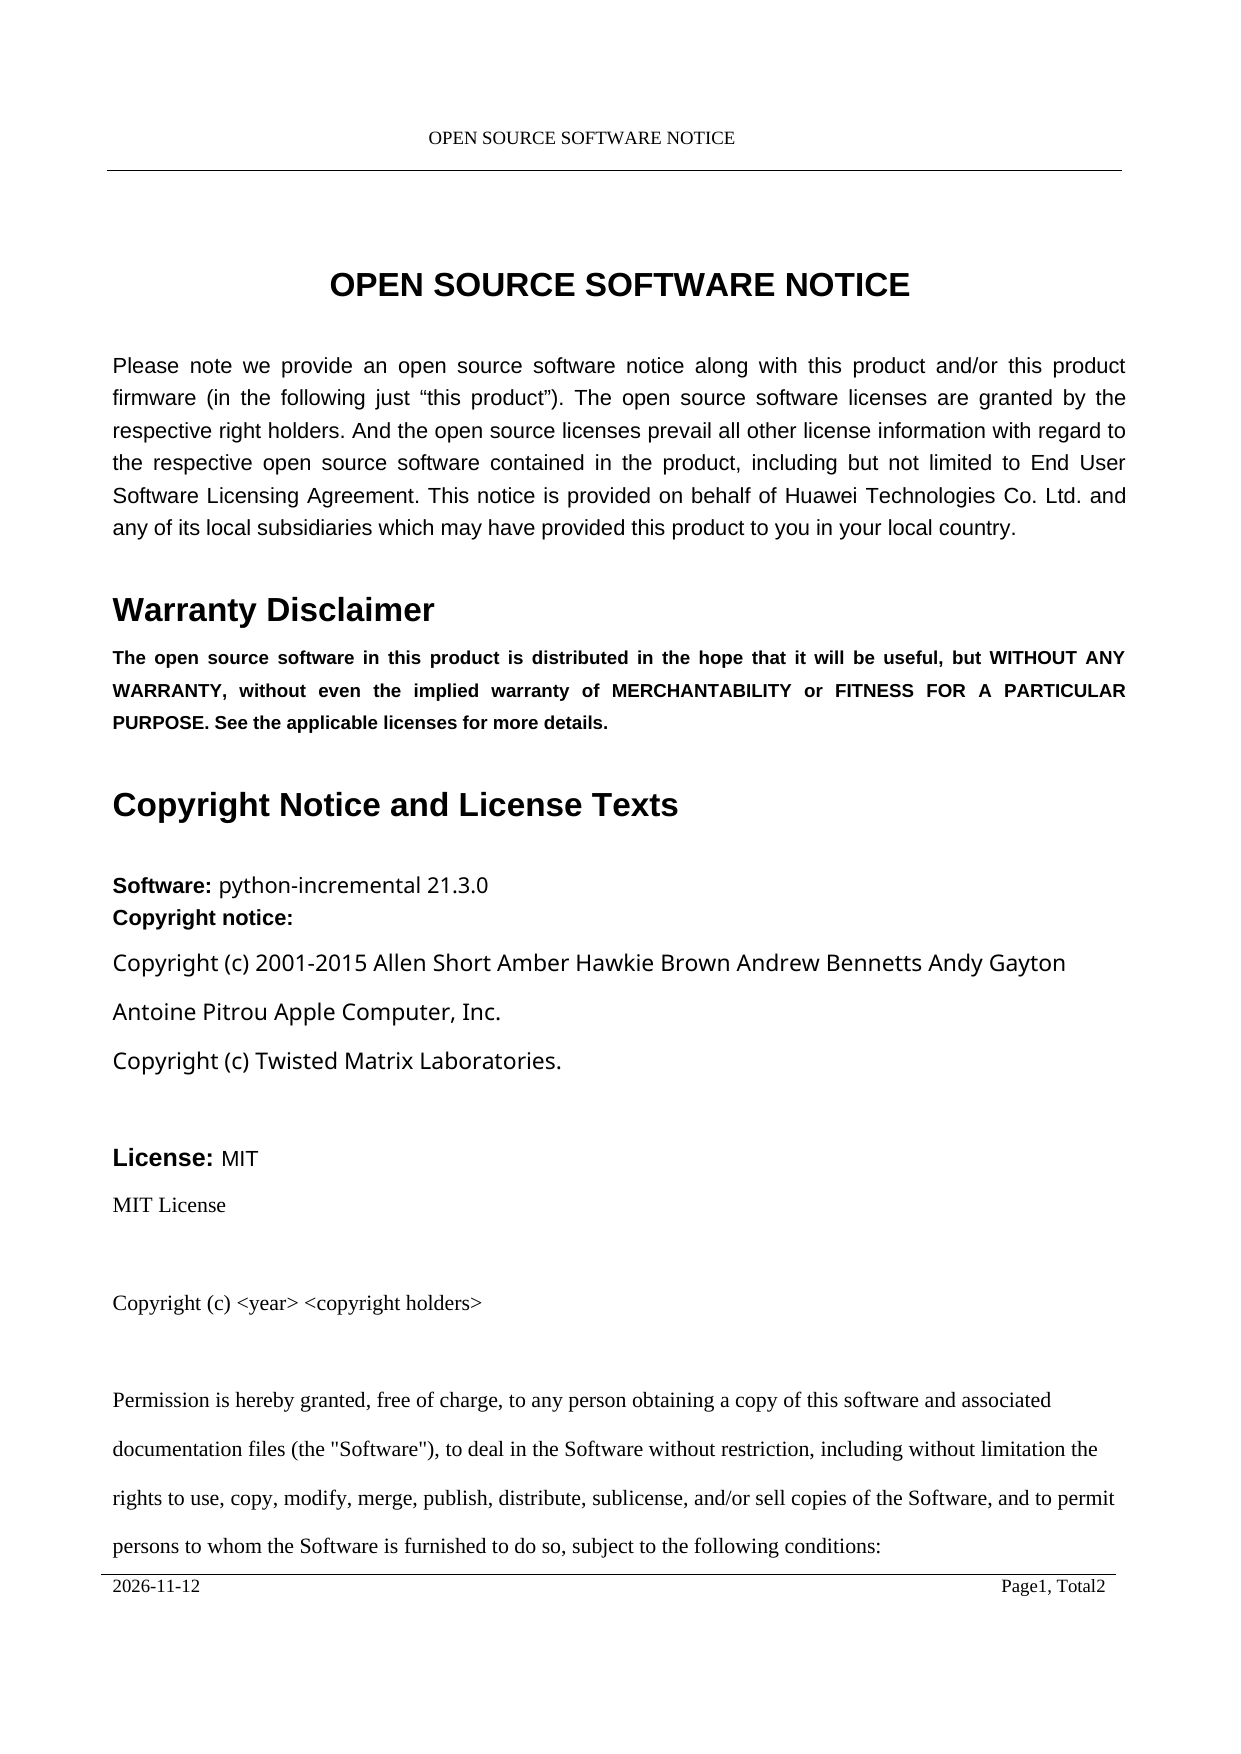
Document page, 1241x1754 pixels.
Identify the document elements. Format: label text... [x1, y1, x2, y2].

text Copyright (c) 2001-2015 Allen Short Amber Hawkie Brown Andrew Bennetts Andy Gayton Antoine Pitrou Apple Computer, Inc. Copyright (c) Twisted Matrix Laboratories. [112, 947, 1128, 1125]
text The open source software in this product is distributed in the hope that it will be useful, but WITHOUT ANY WARRANTY, without even the implied warranty of MERCHANTABILITY or FITNESS FOR A PARTICULAR PURPOSE. See the applicable licenses for more details. [112, 641, 1128, 739]
text Please note we provide an open source software notice along with this product and/or this product firmware (in the following just “this product”). The open source software licenses are granted by the respective right holders. And the open source licenses prevail all other license information with regard to the respective open source software contained in the product, including but not limited to End User Software Licensing Agreement. This notice is provided on behalf of Huawei Technologies Co. Ltd. and any of its local subsidiaries which may have provided this product to you in your local country. [112, 349, 1128, 544]
text Copyright notice: [112, 901, 1128, 934]
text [112, 1188, 1128, 1562]
text License: MIT [112, 1142, 1128, 1174]
text Warranty Disclaimer [112, 576, 1128, 641]
text Software: python-incremental 21.3.0 [112, 869, 1128, 901]
text OPEN SOURCE SOFTWARE NOTICE [112, 251, 1128, 316]
text Copyright Notice and License Texts [112, 771, 1128, 836]
